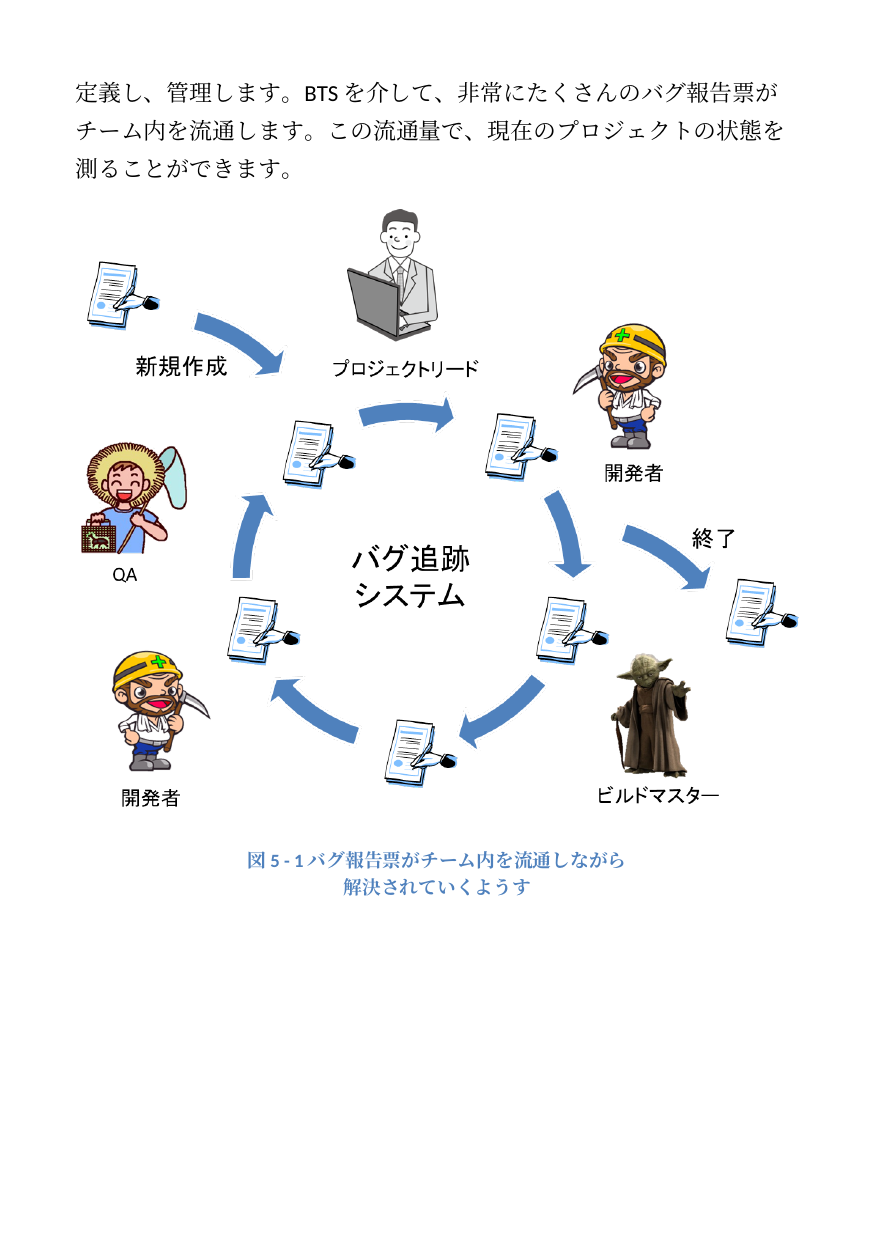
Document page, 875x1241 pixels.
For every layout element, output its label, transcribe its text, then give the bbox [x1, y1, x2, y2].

text 図5 - 1 バグ報告票がチーム内を流通しながら 解決されていくようす [75, 846, 799, 899]
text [75, 75, 799, 183]
picture [75, 209, 799, 821]
